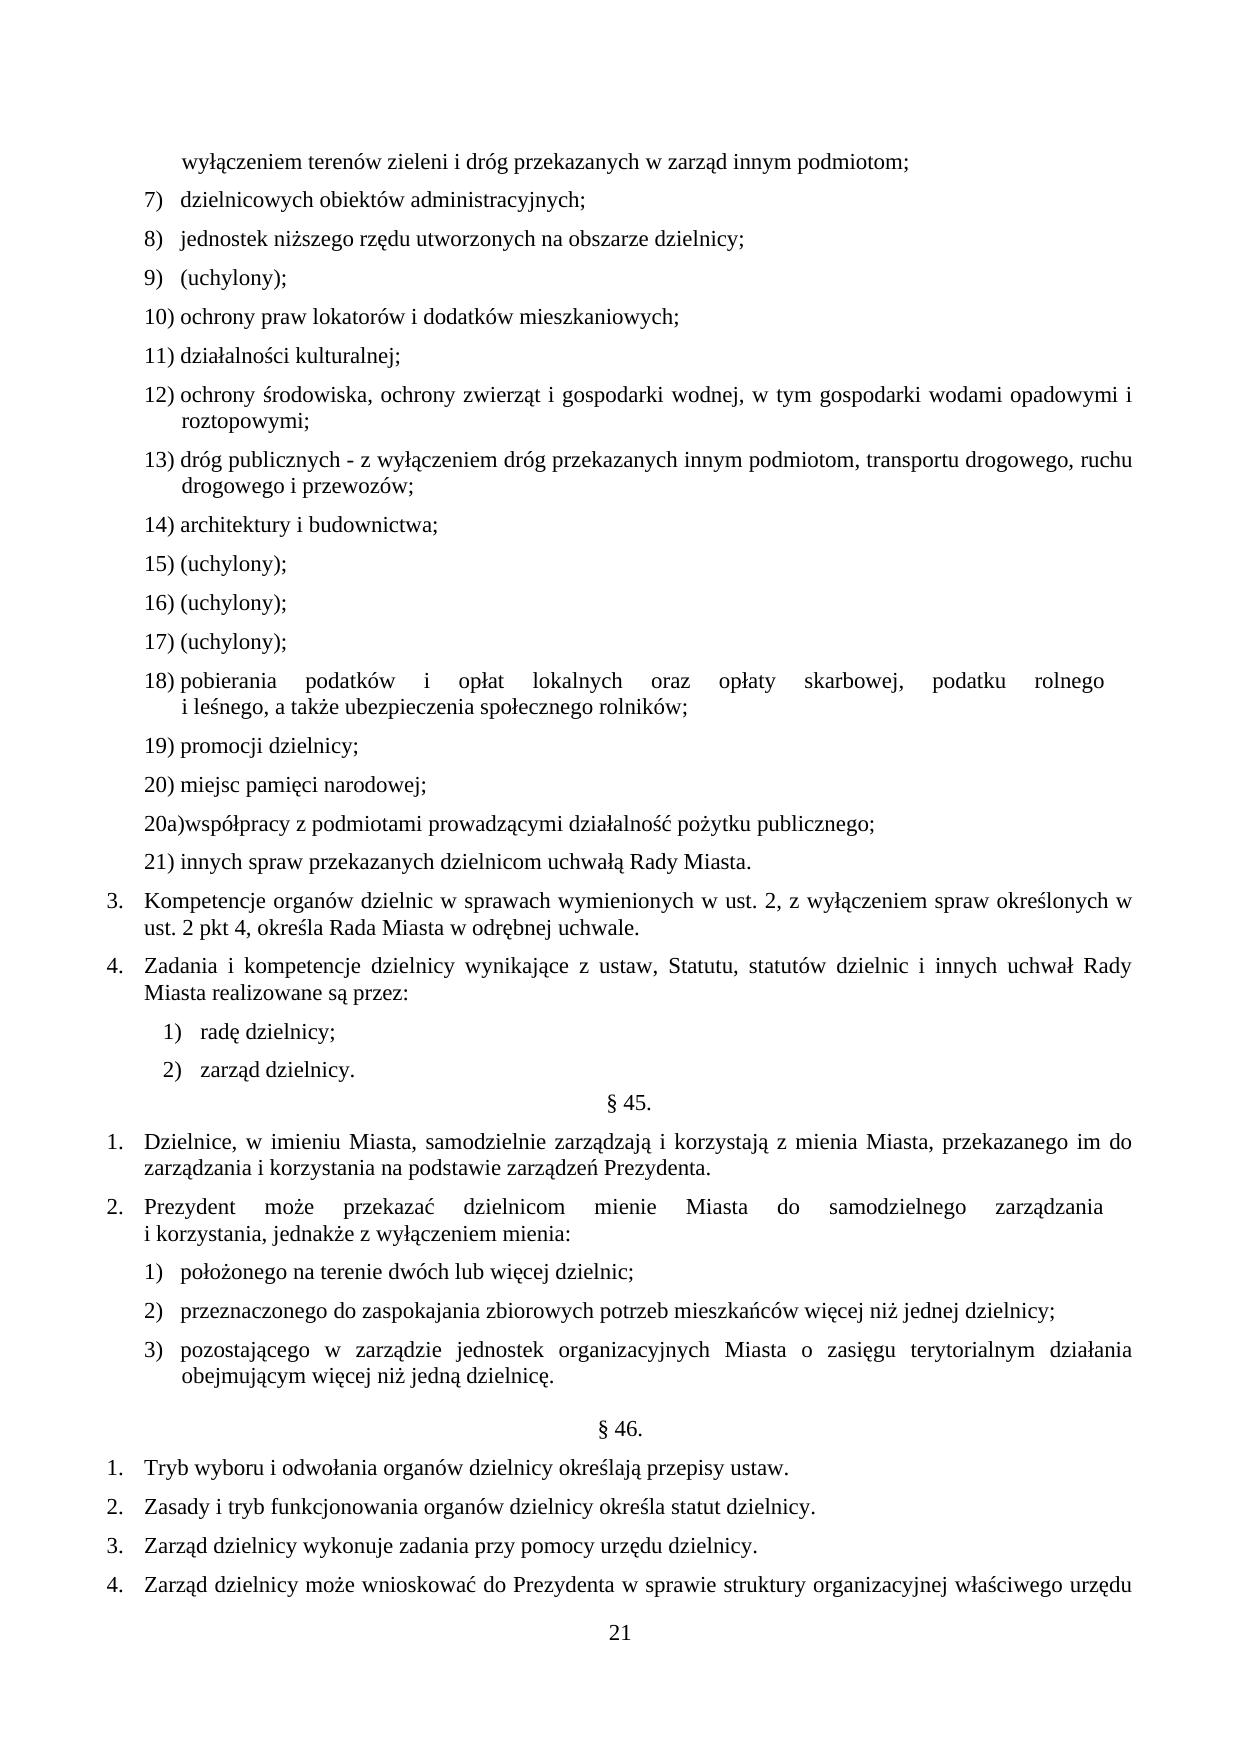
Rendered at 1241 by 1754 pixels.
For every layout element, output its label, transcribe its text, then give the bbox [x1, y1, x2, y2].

text § 45. [106, 1089, 1152, 1116]
list (uchylony); [144, 589, 1134, 615]
list architektury i budownictwa; [144, 511, 1134, 538]
list dzielnicowych obiektów administracyjnych; [144, 187, 1134, 213]
list przeznaczonego do zaspokajania zbiorowych potrzeb mieszkańców więcej niż jednej dzielnicy; [144, 1297, 1134, 1324]
text § 46. [106, 1415, 1134, 1442]
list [144, 148, 1134, 174]
list radę dzielnicy; [163, 1018, 1134, 1044]
list położonego na terenie dwóch lub więcej dzielnic; [144, 1258, 1134, 1285]
list ochrony środowiska, ochrony zwierząt i gospodarki wodnej, w tym gospodarki wodami opadowymi i roztopowymi; [144, 381, 1134, 433]
list jednostek niższego rzędu utworzonych na obszarze dzielnicy; [144, 225, 1134, 252]
list innych spraw przekazanych dzielnicom uchwałą Rady Miasta. [144, 848, 1134, 875]
list (uchylony); [144, 264, 1134, 291]
list promocji dzielnicy; [144, 732, 1134, 758]
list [106, 1571, 1134, 1597]
list dróg publicznych - z wyłączeniem dróg przekazanych innym podmiotom, transportu drogowego, ruchu drogowego i przewozów; [144, 446, 1134, 499]
list ochrony praw lokatorów i dodatków mieszkaniowych; [144, 303, 1134, 329]
list Zadania i kompetencje dzielnicy wynikające z ustaw, Statutu, statutów dzielnic i innych uchwał Rady Miasta realizowane są przez: [106, 952, 1134, 1005]
text 20a)współpracy z podmiotami prowadzącymi działalność pożytku publicznego; [144, 809, 1134, 836]
list Kompetencje organów dzielnic w sprawach wymienionych w ust. 2, z wyłączeniem spraw określonych w ust. 2 pkt 4, określa Rada Miasta w odrębnej uchwale. [106, 887, 1134, 940]
list Zarząd dzielnicy wykonuje zadania przy pomocy urzędu dzielnicy. [106, 1532, 1134, 1558]
list (uchylony); [144, 550, 1134, 576]
list pozostającego w zarządzie jednostek organizacyjnych Miasta o zasięgu terytorialnym działania obejmującym więcej niż jedną dzielnicę. [144, 1336, 1134, 1389]
list działalności kulturalnej; [144, 342, 1134, 368]
list pobierania podatków i opłat lokalnych oraz opłaty skarbowej, podatku rolnego i leśnego, a także ubezpieczenia społecznego rolników; [144, 667, 1134, 719]
list zarząd dzielnicy. [163, 1057, 1134, 1083]
list Tryb wyboru i odwołania organów dzielnicy określają przepisy ustaw. [106, 1454, 1134, 1480]
list (uchylony); [144, 628, 1134, 654]
list Zasady i tryb funkcjonowania organów dzielnicy określa statut dzielnicy. [106, 1493, 1134, 1519]
list miejsc pamięci narodowej; [144, 771, 1134, 797]
list Dzielnice, w imieniu Miasta, samodzielnie zarządzają i korzystają z mienia Miasta, przekazanego im do zarządzania i korzystania na podstawie zarządzeń Prezydenta. [106, 1128, 1134, 1181]
list Prezydent może przekazać dzielnicom mienie Miasta do samodzielnego zarządzania i korzystania, jednakże z wyłączeniem mienia: [106, 1193, 1134, 1246]
